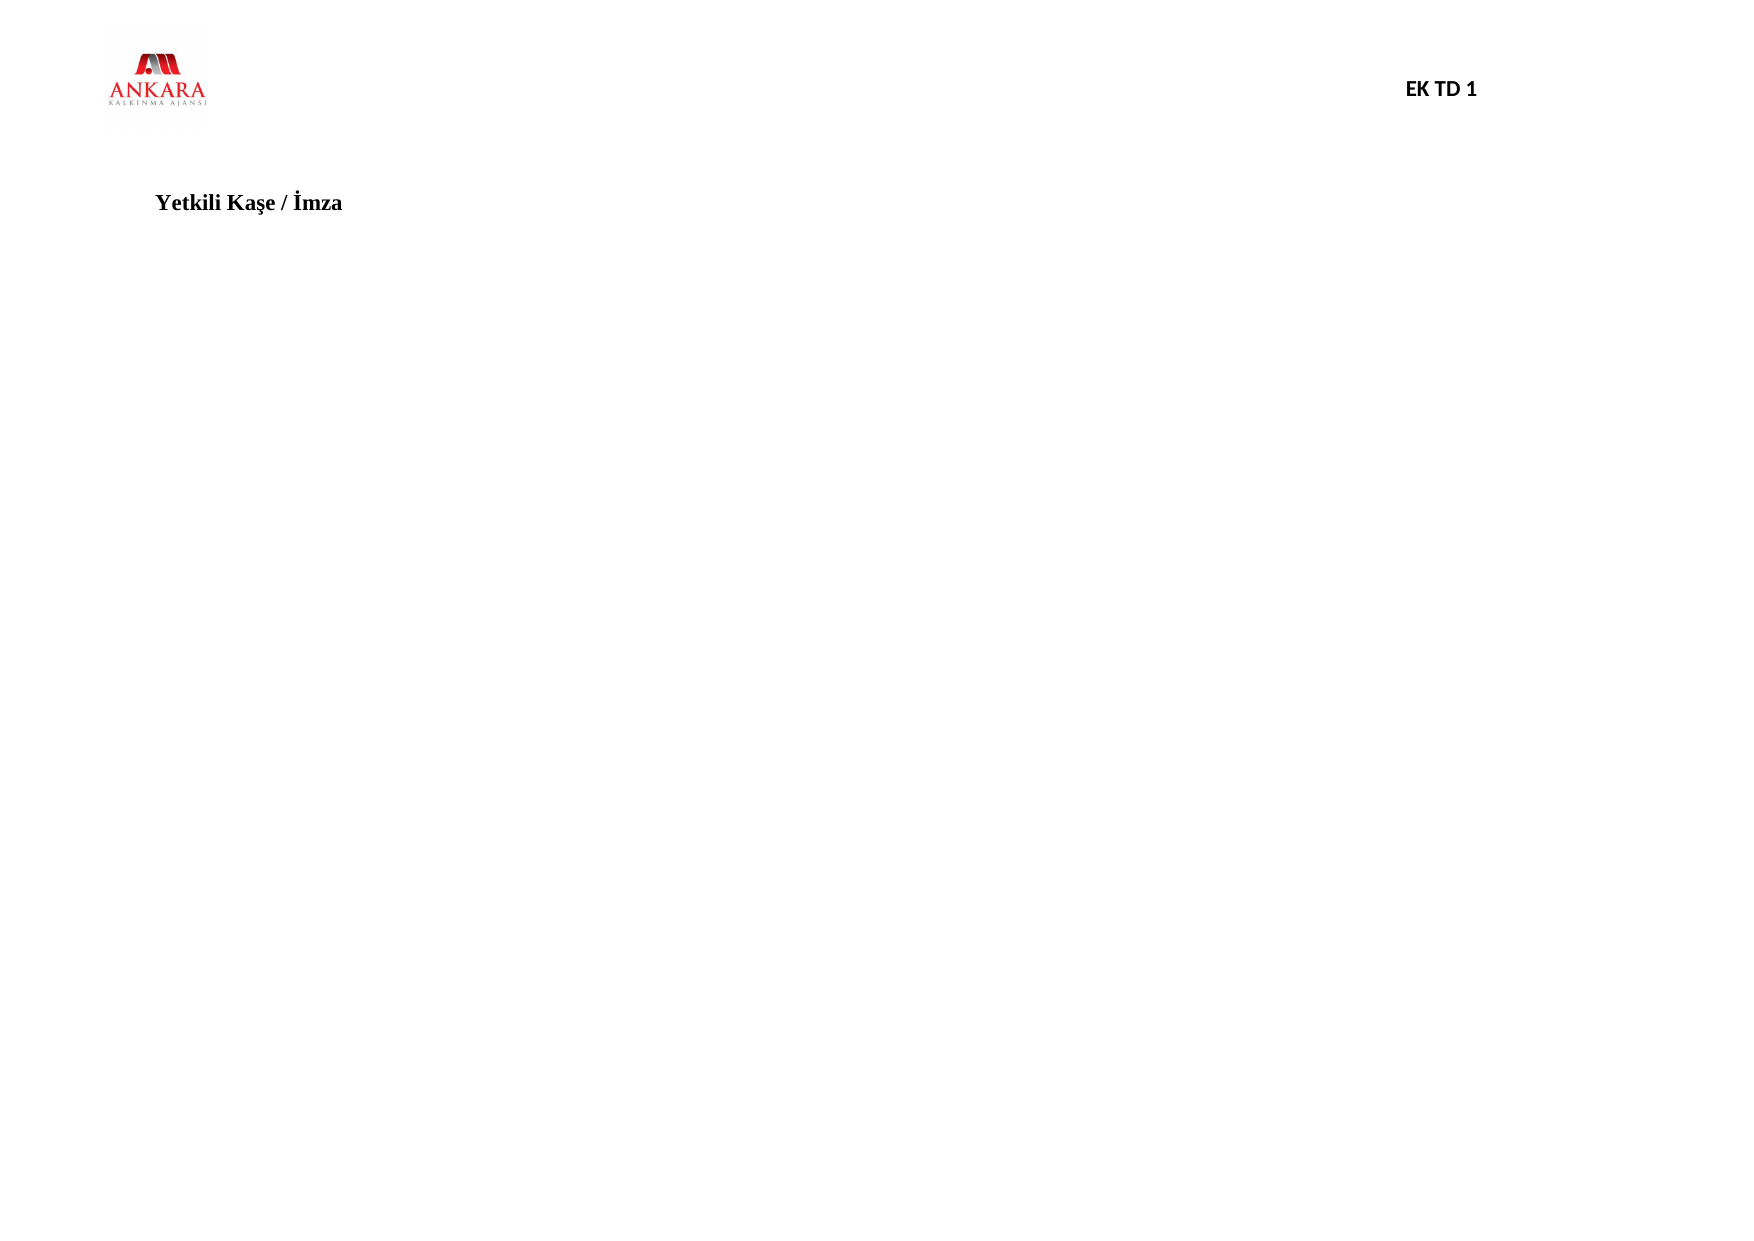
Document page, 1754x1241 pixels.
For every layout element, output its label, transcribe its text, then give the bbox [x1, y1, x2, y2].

table_cell Yetkili Kaşe / İmza [148, 183, 1641, 215]
